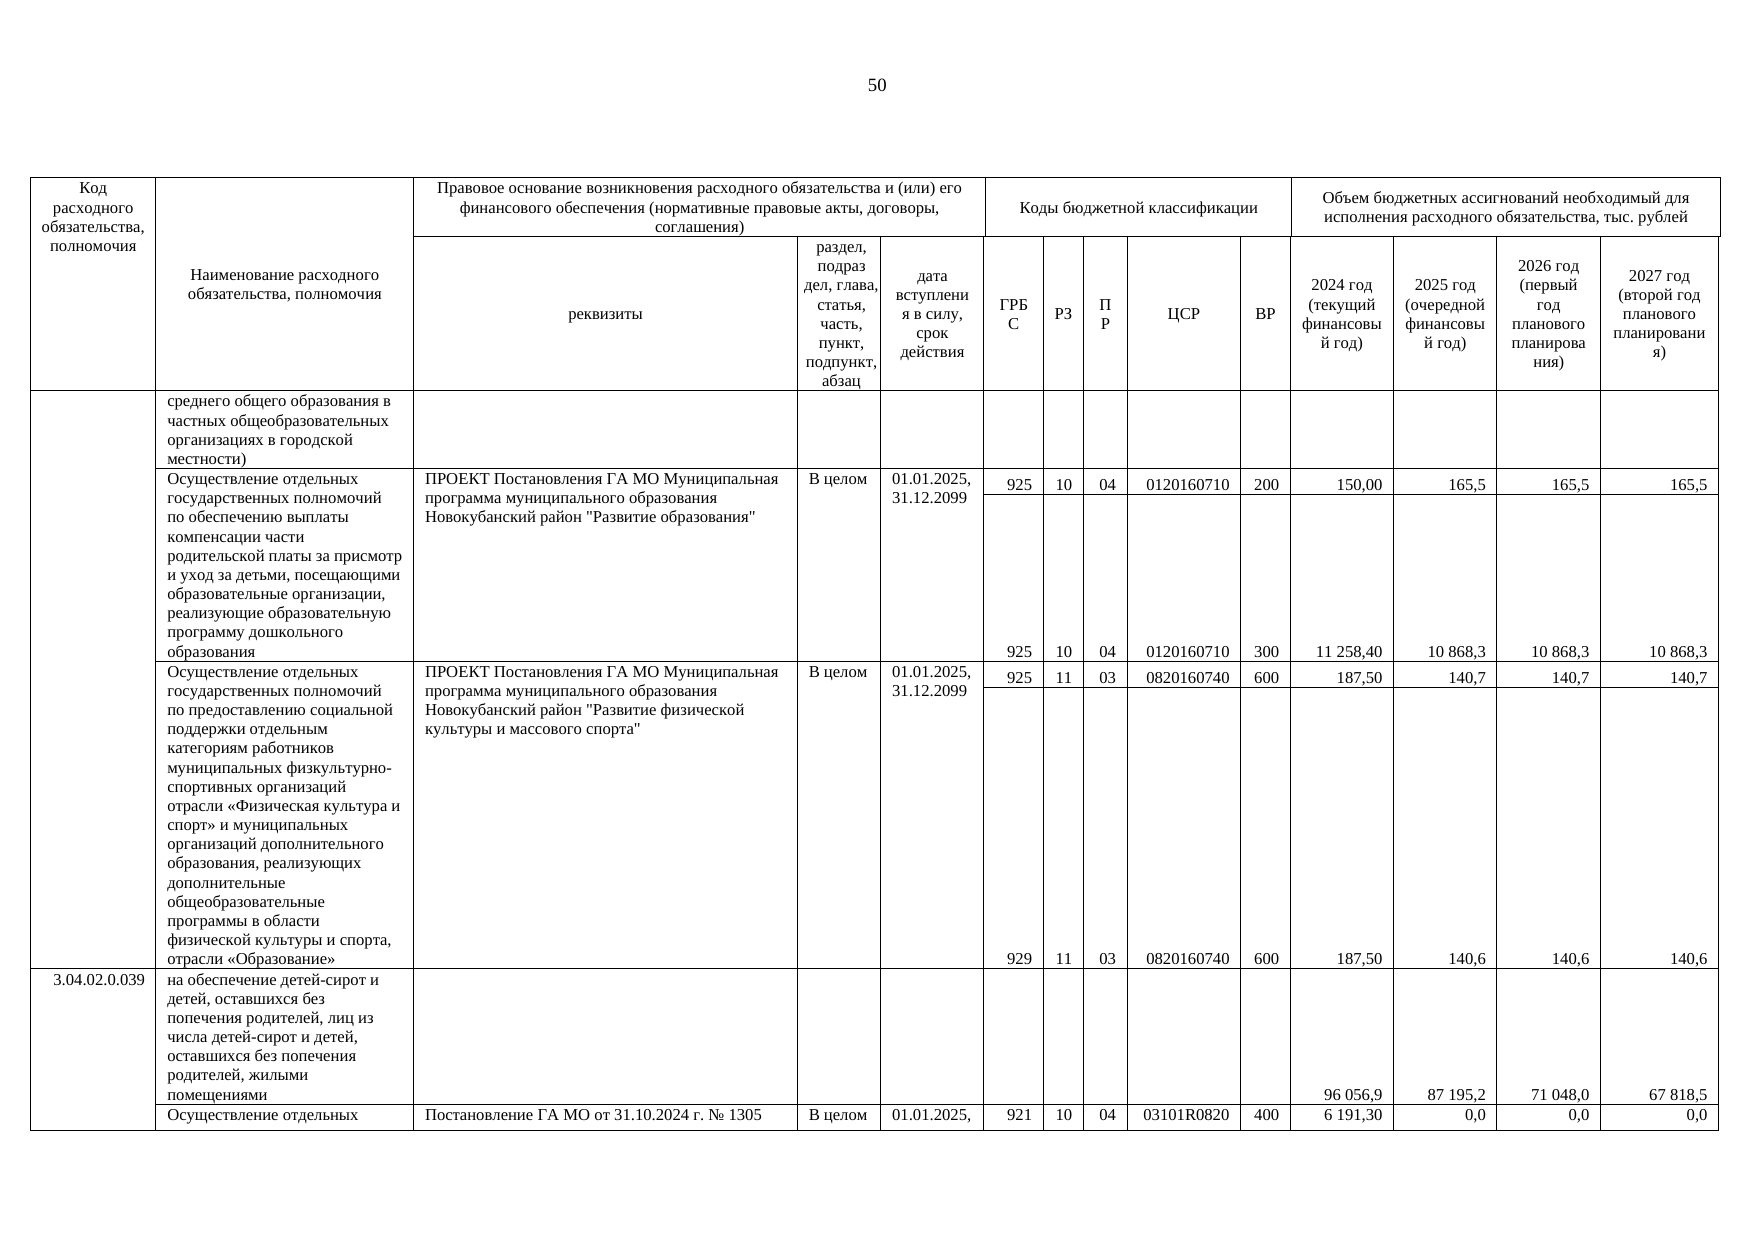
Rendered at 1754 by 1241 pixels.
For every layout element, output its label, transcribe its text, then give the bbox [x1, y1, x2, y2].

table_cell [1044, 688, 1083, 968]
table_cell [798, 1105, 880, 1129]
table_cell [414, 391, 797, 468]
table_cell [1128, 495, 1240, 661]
table_cell 2026 год (первый год планового планирования) [1497, 237, 1600, 390]
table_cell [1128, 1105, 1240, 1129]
table_cell 2027 год (второй год планового планирования) [1601, 237, 1718, 390]
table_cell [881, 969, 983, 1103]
table_cell дата вступления в силу, срок действия [881, 237, 983, 390]
table_header Объем бюджетных ассигнований необходимый для исполнения расходного обязательства, тыс. рублей [1292, 178, 1720, 236]
table_cell ЦСР [1128, 237, 1240, 390]
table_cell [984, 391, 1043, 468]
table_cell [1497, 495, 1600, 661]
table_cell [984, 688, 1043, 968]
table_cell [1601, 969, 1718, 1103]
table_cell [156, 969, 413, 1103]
table_header Правовое основание возникновения расходного обязательства и (или) его финансового обеспечения (нормативные правовые акты, договоры, соглашения) [414, 178, 985, 236]
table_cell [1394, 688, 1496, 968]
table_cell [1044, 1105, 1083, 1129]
table_header Наименование расходного обязательства, полномочия [156, 178, 413, 390]
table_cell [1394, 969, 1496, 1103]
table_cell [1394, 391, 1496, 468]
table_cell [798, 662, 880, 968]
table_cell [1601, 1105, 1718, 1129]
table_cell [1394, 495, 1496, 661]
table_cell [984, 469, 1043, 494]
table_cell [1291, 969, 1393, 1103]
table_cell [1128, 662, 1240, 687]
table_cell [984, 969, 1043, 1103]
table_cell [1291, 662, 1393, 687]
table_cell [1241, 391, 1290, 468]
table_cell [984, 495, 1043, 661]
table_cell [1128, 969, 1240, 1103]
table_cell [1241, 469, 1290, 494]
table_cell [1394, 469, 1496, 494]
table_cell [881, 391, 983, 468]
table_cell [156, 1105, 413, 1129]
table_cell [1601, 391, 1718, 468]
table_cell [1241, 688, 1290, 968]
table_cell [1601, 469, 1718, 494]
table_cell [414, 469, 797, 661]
table_cell РЗ [1044, 237, 1083, 390]
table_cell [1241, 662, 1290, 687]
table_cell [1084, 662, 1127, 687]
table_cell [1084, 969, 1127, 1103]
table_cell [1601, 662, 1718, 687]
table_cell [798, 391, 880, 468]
table_header Коды бюджетной классификации [986, 178, 1291, 236]
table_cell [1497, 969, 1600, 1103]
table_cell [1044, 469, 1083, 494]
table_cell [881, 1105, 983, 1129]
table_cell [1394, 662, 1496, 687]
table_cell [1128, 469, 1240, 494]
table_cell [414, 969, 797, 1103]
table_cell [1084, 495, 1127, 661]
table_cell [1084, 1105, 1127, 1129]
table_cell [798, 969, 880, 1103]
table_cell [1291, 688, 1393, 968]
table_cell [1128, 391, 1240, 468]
table_header Код расходного обязательства, полномочия [31, 178, 155, 390]
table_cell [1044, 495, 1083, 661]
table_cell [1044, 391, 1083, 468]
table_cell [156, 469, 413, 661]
table_cell ВР [1241, 237, 1290, 390]
table_cell ПР [1084, 237, 1127, 390]
table_cell 2024 год (текущий финансовый год) [1291, 237, 1393, 390]
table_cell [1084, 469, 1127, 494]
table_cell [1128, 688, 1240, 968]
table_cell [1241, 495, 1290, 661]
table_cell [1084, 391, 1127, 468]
table_cell раздел, подраз дел, глава, статья, часть, пункт, подпункт, абзац [798, 237, 880, 390]
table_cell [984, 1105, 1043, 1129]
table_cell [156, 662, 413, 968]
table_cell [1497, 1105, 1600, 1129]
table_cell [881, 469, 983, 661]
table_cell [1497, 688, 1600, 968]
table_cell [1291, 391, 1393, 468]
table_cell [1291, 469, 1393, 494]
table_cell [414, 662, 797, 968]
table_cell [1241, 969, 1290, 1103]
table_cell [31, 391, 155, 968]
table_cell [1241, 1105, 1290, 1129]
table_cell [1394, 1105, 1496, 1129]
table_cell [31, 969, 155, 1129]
table_cell реквизиты [414, 237, 797, 390]
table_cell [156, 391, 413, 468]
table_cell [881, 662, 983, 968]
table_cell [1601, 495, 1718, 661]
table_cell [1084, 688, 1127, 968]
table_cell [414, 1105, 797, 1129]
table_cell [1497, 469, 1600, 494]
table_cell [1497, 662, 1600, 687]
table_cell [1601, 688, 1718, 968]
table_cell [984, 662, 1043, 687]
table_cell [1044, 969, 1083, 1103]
table_cell 2025 год (очередной финансовый год) [1394, 237, 1496, 390]
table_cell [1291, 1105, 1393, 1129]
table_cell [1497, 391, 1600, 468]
table_cell ГРБС [984, 237, 1043, 390]
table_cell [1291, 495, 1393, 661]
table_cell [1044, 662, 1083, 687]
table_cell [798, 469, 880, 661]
